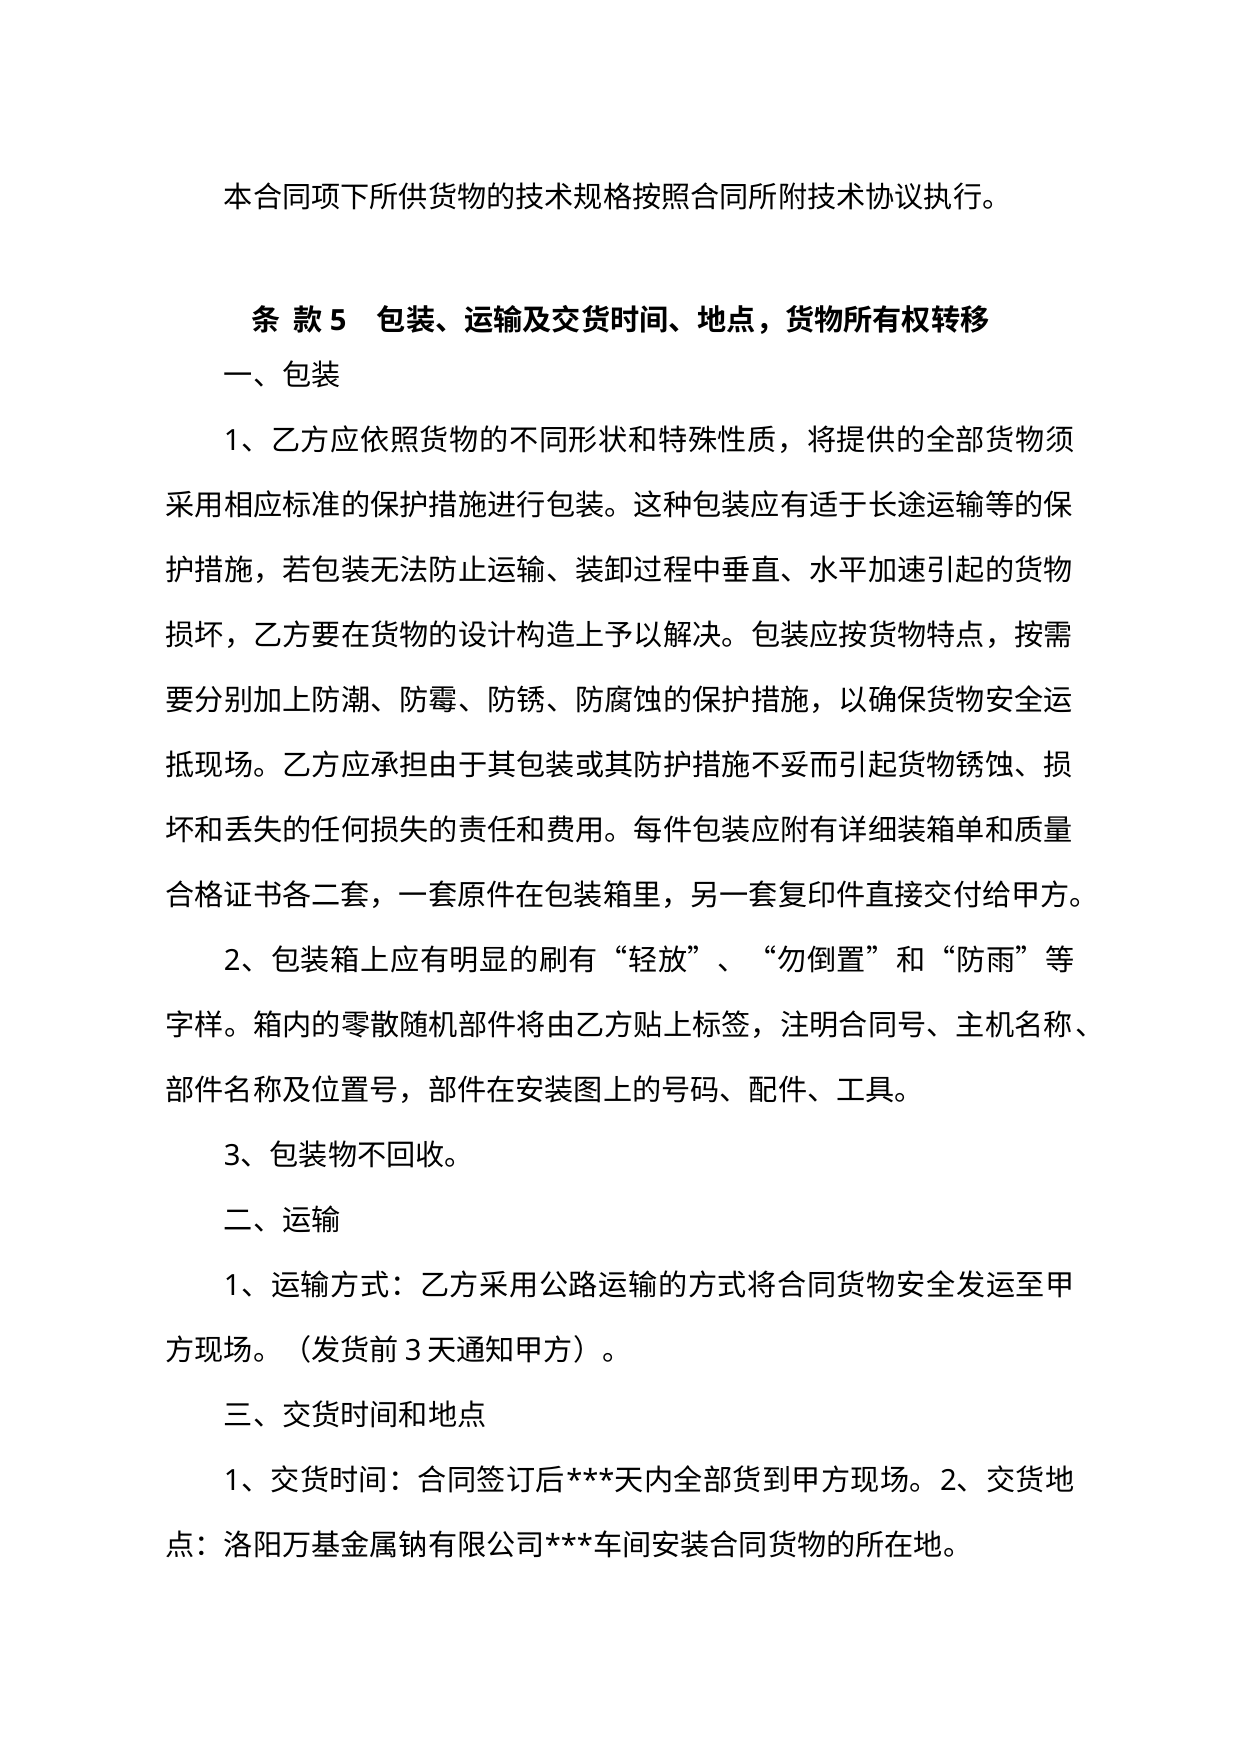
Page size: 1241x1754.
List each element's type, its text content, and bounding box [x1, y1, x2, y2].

text 二、运输 [165, 1185, 1075, 1250]
text 3、包装物不回收。 [165, 1120, 1075, 1185]
text 2、包装箱上应有明显的刷有“轻放”、“勿倒置”和“防雨”等字样。箱内的零散随机部件将由乙方贴上标签，注明合同号、主机名称、部件名称及位置号，部件在安装图上的号码、配件、工具。 [165, 925, 1075, 1120]
text 条 款 5 包装、运输及交货时间、地点，货物所有权转移 [165, 292, 1075, 340]
text 三、交货时间和地点 [165, 1380, 1075, 1445]
text 1、运输方式：乙方采用公路运输的方式将合同货物安全发运至甲方现场。（发货前3天通知甲方）。 [165, 1250, 1075, 1380]
text 一、包装 [165, 340, 1075, 405]
text 1、交货时间：合同签订后***天内全部货到甲方现场。2、交货地点：洛阳万基金属钠有限公司***车间安装合同货物的所在地。 [165, 1445, 1075, 1575]
text 1、乙方应依照货物的不同形状和特殊性质，将提供的全部货物须采用相应标准的保护措施进行包装。这种包装应有适于长途运输等的保护措施，若包装无法防止运输、装卸过程中垂直、水平加速引起的货物损坏，乙方要在货物的设计构造上予以解决。包装应按货物特点，按需要分别加上防潮、防霉、防锈、防腐蚀的保护措施，以确保货物安全运抵现场。乙方应承担由于其包装或其防护措施不妥而引起货物锈蚀、损坏和丢失的任何损失的责任和费用。每件包装应附有详细装箱单和质量合格证书各二套，一套原件在包装箱里，另一套复印件直接交付给甲方。 [165, 405, 1075, 925]
text 本合同项下所供货物的技术规格按照合同所附技术协议执行。 [165, 162, 1075, 227]
